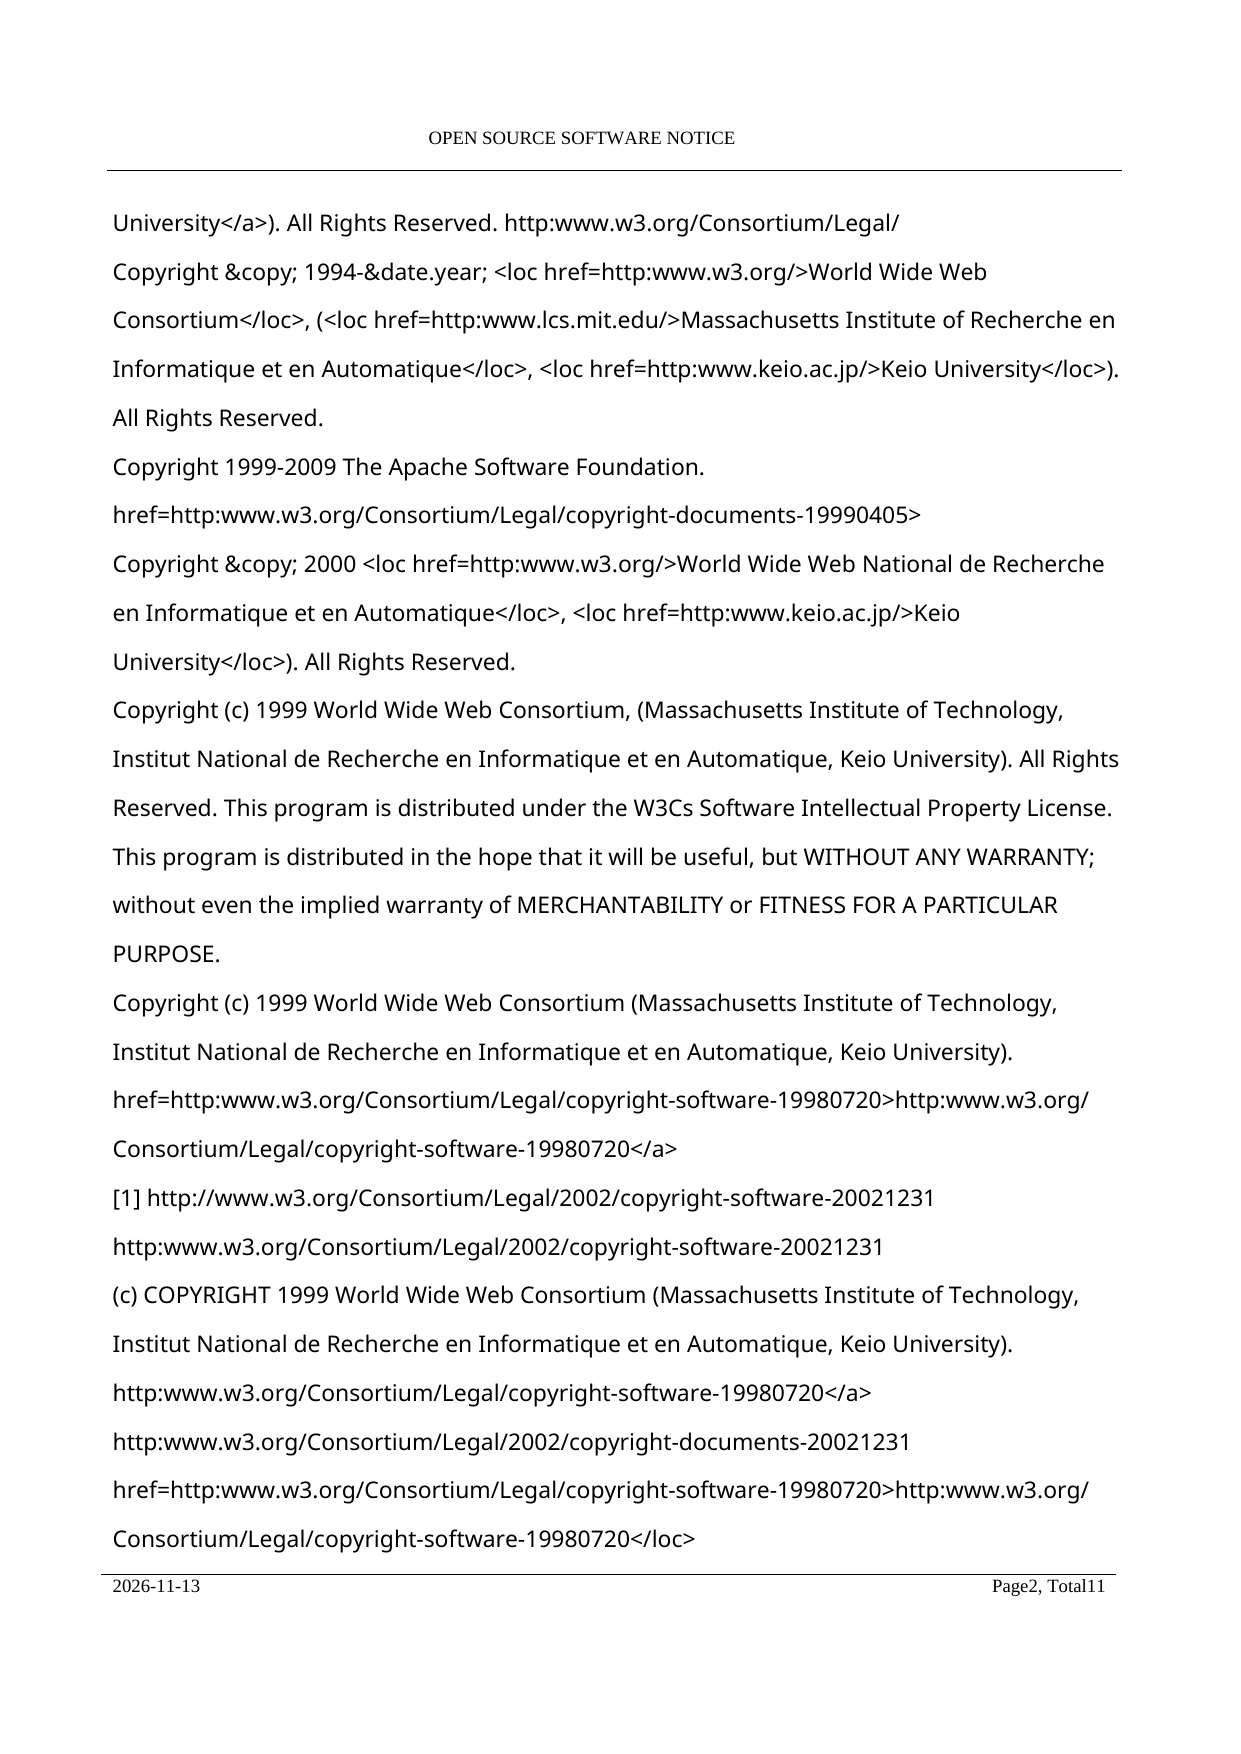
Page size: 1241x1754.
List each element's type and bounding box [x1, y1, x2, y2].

text [112, 206, 1128, 1555]
